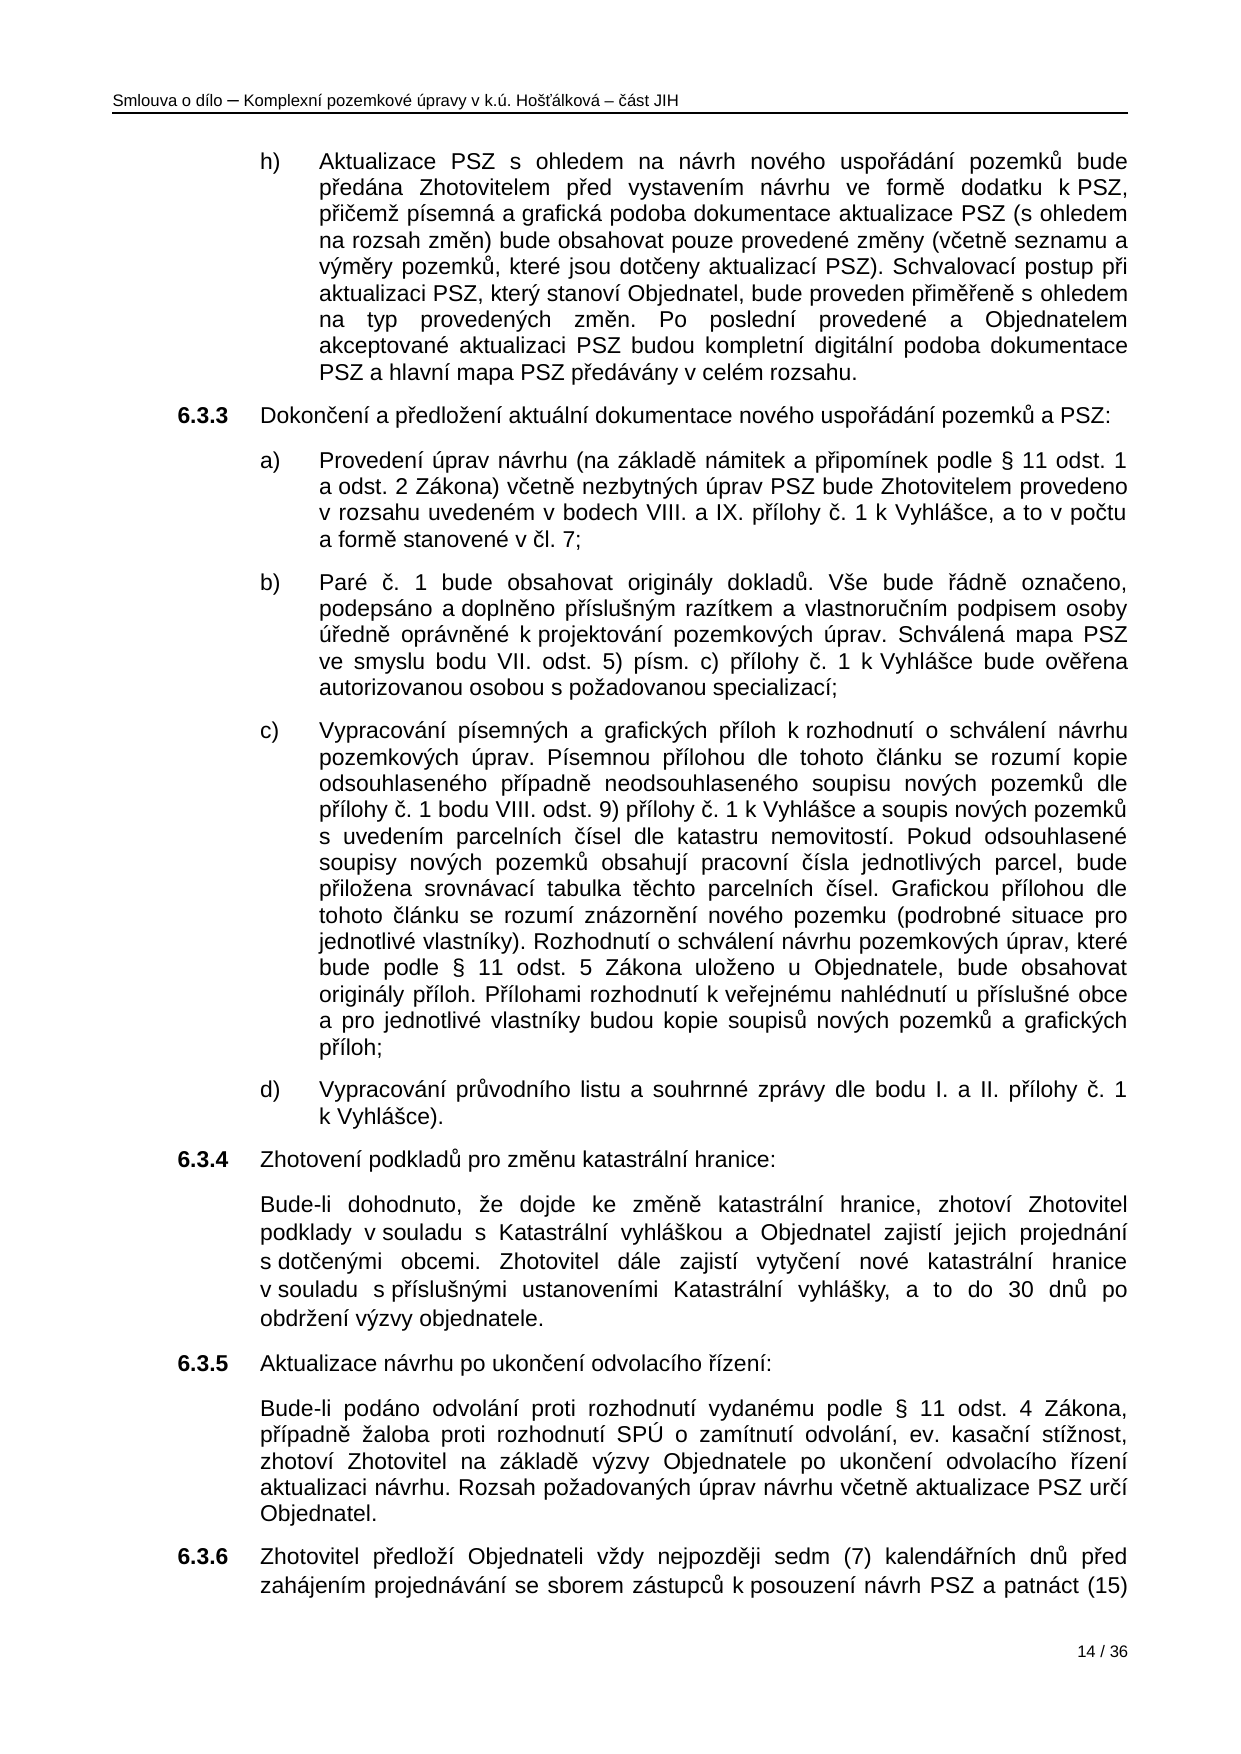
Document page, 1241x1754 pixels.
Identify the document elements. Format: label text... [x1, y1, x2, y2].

list Vypracování písemných a grafických příloh k rozhodnutí o schválení návrhu pozemkových úprav. Písemnou přílohou dle tohoto článku se rozumí kopie odsouhlaseného případně neodsouhlaseného soupisu nových pozemků dle přílohy č. 1 bodu VIII. odst. 9) přílohy č. 1 k Vyhlášce a soupis nových pozemků s uvedením parcelních čísel dle katastru nemovitostí. Pokud odsouhlasené soupisy nových pozemků obsahují pracovní čísla jednotlivých parcel, bude přiložena srovnávací tabulka těchto parcelních čísel. Grafickou přílohou dle tohoto článku se rozumí znázornění nového pozemku (podrobné situace pro jednotlivé vlastníky). Rozhodnutí o schválení návrhu pozemkových úprav, které bude podle § 11 odst. 5 Zákona uloženo u Objednatele, bude obsahovat originály příloh. Přílohami rozhodnutí k veřejnému nahlédnutí u příslušné obce a pro jednotlivé vlastníky budou kopie soupisů nových pozemků a grafických příloh; [260, 717, 1128, 1060]
list Vypracování průvodního listu a souhrnné zprávy dle bodu I. a II. přílohy č. 1 k Vyhlášce). [260, 1076, 1128, 1129]
list Aktualizace PSZ s ohledem na návrh nového uspořádání pozemků bude předána Zhotovitelem před vystavením návrhu ve formě dodatku k PSZ, přičemž písemná a grafická podoba dokumentace aktualizace PSZ (s ohledem na rozsah změn) bude obsahovat pouze provedené změny (včetně seznamu a výměry pozemků, které jsou dotčeny aktualizací PSZ). Schvalovací postup při aktualizaci PSZ, který stanoví Objednatel, bude proveden přiměřeně s ohledem na typ provedených změn. Po poslední provedené a Objednatelem akceptované aktualizaci PSZ budou kompletní digitální podoba dokumentace PSZ a hlavní mapa PSZ předávány v celém rozsahu. [260, 148, 1128, 385]
list Bude-li dohodnuto, že dojde ke změně katastrální hranice, zhotoví Zhotovitel podklady v souladu s Katastrální vyhláškou a Objednatel zajistí jejich projednání s dotčenými obcemi. Zhotovitel dále zajistí vytyčení nové katastrální hranice v souladu s příslušnými ustanoveními Katastrální vyhlášky, a to do 30 dnů po obdržení výzvy objednatele. [260, 1191, 1128, 1331]
text Aktualizace návrhu po ukončení odvolacího řízení: [177, 1350, 1128, 1376]
list Paré č. 1 bude obsahovat originály dokladů. Vše bude řádně označeno, podepsáno a doplněno příslušným razítkem a vlastnoručním podpisem osoby úředně oprávněné k projektování pozemkových úprav. Schválená mapa PSZ ve smyslu bodu VII. odst. 5) písm. c) přílohy č. 1 k Vyhlášce bude ověřena autorizovanou osobou s požadovanou specializací; [260, 569, 1128, 701]
text Zhotovení podkladů pro změnu katastrální hranice: [177, 1146, 1128, 1172]
text Dokončení a předložení aktuální dokumentace nového uspořádání pozemků a PSZ: [177, 402, 1128, 428]
list Bude-li podáno odvolání proti rozhodnutí vydanému podle § 11 odst. 4 Zákona, případně žaloba proti rozhodnutí SPÚ o zamítnutí odvolání, ev. kasační stížnost, zhotoví Zhotovitel na základě výzvy Objednatele po ukončení odvolacího řízení aktualizaci návrhu. Rozsah požadovaných úprav návrhu včetně aktualizace PSZ určí Objednatel. [260, 1395, 1128, 1527]
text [177, 1543, 1128, 1598]
list Provedení úprav návrhu (na základě námitek a připomínek podle § 11 odst. 1 a odst. 2 Zákona) včetně nezbytných úprav PSZ bude Zhotovitelem provedeno v rozsahu uvedeném v bodech VIII. a IX. přílohy č. 1 k Vyhlášce, a to v počtu a formě stanovené v čl. 7; [260, 447, 1128, 552]
